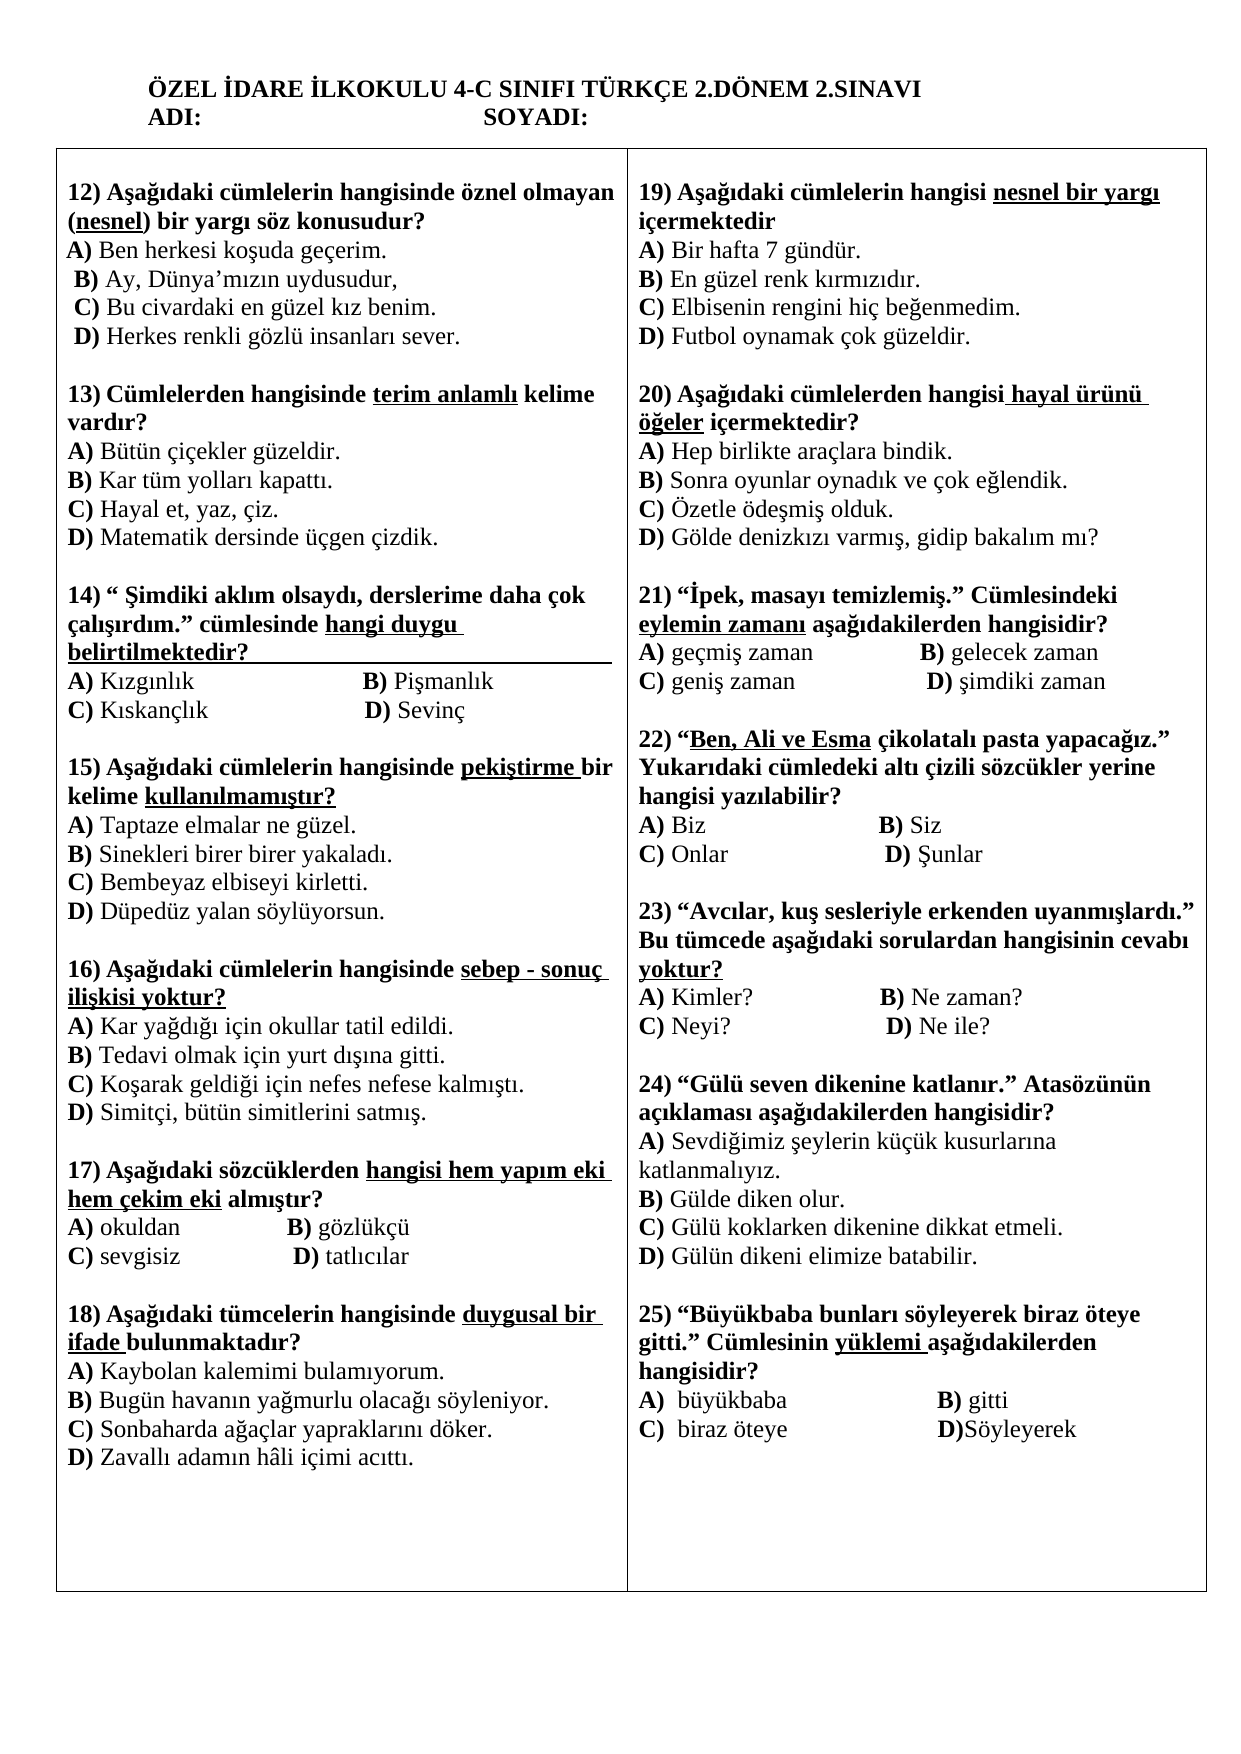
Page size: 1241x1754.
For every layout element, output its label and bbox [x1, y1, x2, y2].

table_header [57, 149, 627, 1591]
table_header [628, 149, 1206, 1591]
